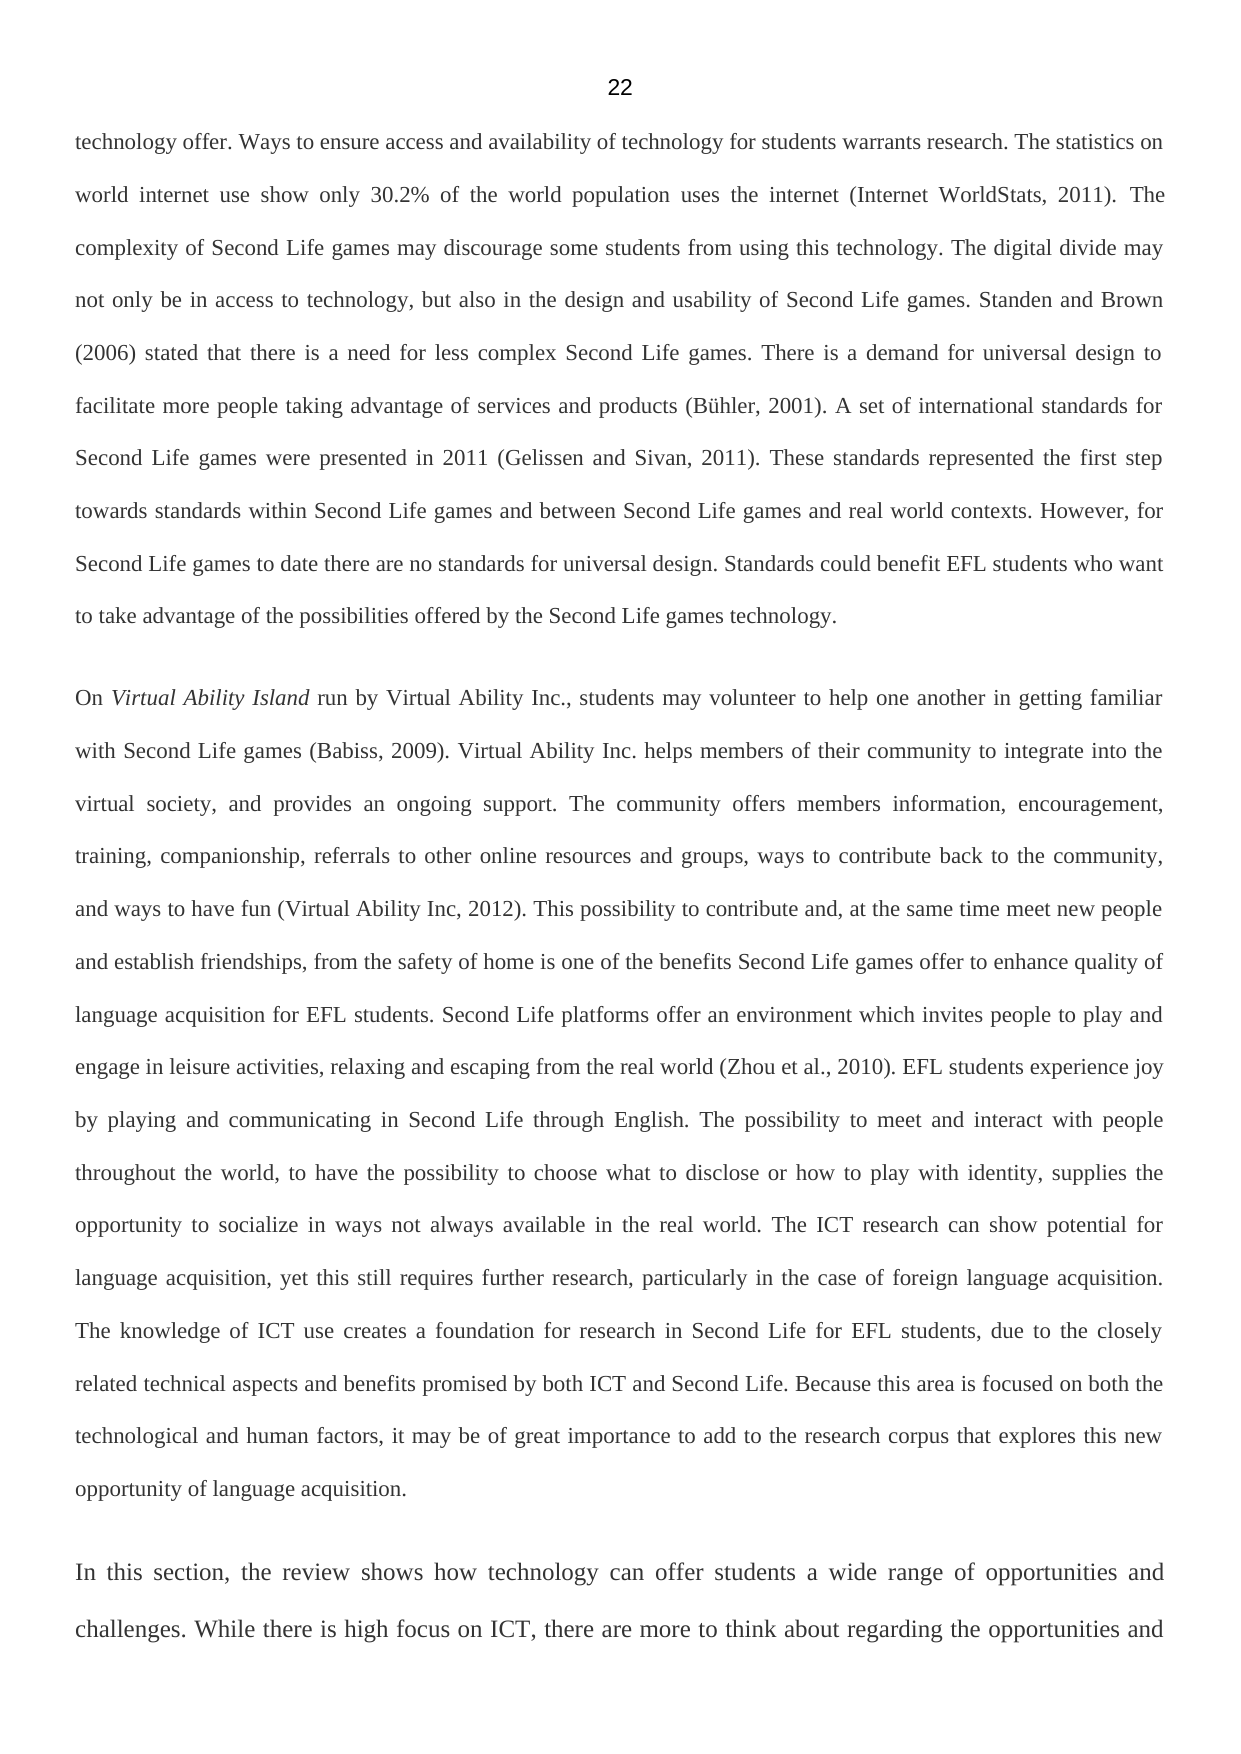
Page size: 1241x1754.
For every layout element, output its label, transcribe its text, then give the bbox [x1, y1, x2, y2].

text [75, 1557, 1165, 1643]
text On Virtual Ability Island run by Virtual Ability Inc., students may volunteer to help one another in getting familiar with Second Life games (Babiss, 2009). Virtual Ability Inc. helps members of their community to integrate into the virtual society, and provides an ongoing support. The community offers members information, encouragement, training, companionship, referrals to other online resources and groups, ways to contribute back to the community, and ways to have fun (Virtual Ability Inc, 2012). This possibility to contribute and, at the same time meet new people and establish friendships, from the safety of home is one of the benefits Second Life games offer to enhance quality of language acquisition for EFL students. Second Life platforms offer an environment which invites people to play and engage in leisure activities, relaxing and escaping from the real world (Zhou et al., 2010). EFL students experience joy by playing and communicating in Second Life through English. The possibility to meet and interact with people throughout the world, to have the possibility to choose what to disclose or how to play with identity, supplies the opportunity to socialize in ways not always available in the real world. The ICT research can show potential for language acquisition, yet this still requires further research, particularly in the case of foreign language acquisition. The knowledge of ICT use creates a foundation for research in Second Life for EFL students, due to the closely related technical aspects and benefits promised by both ICT and Second Life. Because this area is focused on both the technological and human factors, it may be of great importance to add to the research corpus that explores this new opportunity of language acquisition. [75, 684, 1165, 1501]
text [75, 128, 1165, 629]
